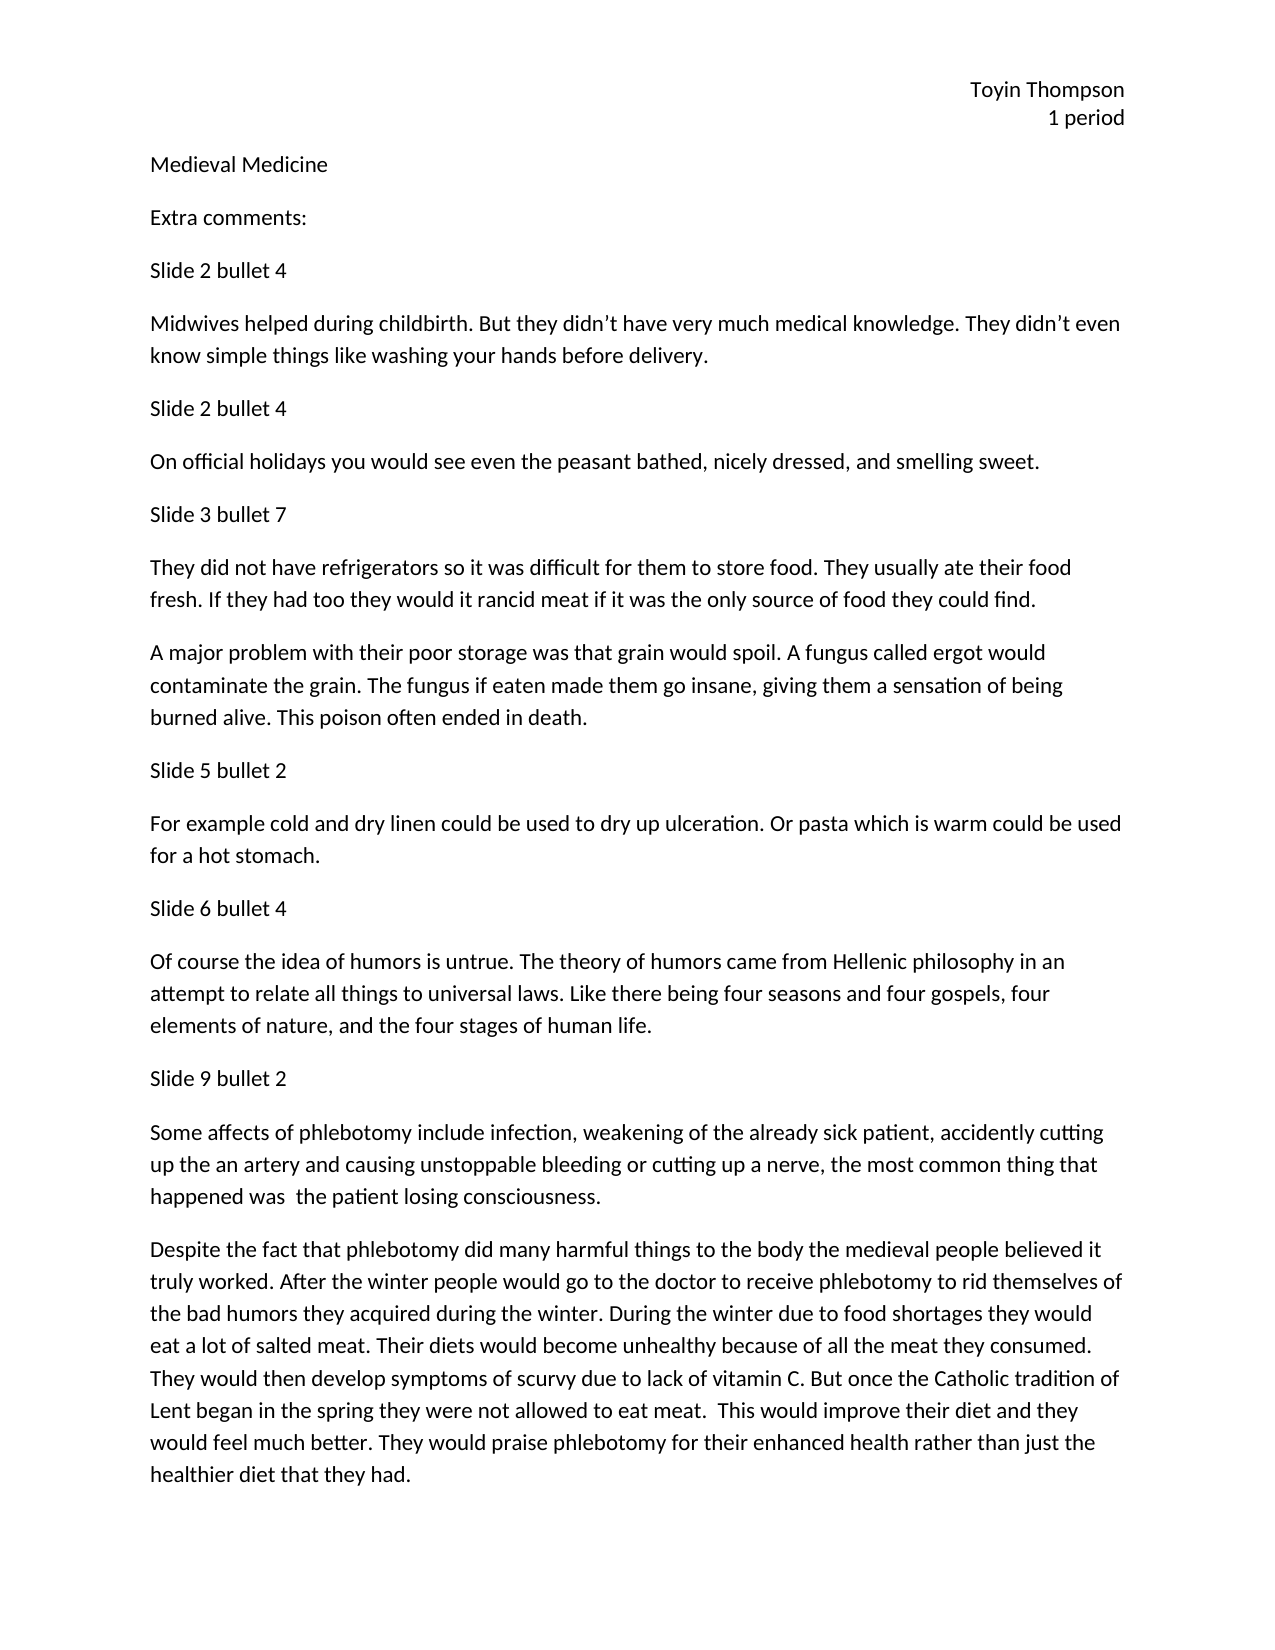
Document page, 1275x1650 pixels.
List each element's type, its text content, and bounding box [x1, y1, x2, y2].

text On official holidays you would see even the peasant bathed, nicely dressed, and smelling sweet. [150, 447, 1125, 475]
text For example cold and dry linen could be used to dry up ulceration. Or pasta which is warm could be used for a hot stomach. [150, 809, 1125, 869]
text Slide 5 bullet 2 [150, 756, 1125, 784]
text Slide 3 bullet 7 [150, 500, 1125, 528]
text Of course the idea of humors is untrue. The theory of humors came from Hellenic philosophy in an attempt to relate all things to universal laws. Like there being four seasons and four gospels, four elements of nature, and the four stages of human life. [150, 947, 1125, 1039]
text Despite the fact that phlebotomy did many harmful things to the body the medieval people believed it truly worked. After the winter people would go to the doctor to receive phlebotomy to rid themselves of the bad humors they acquired during the winter. During the winter due to food shortages they would eat a lot of salted meat. Their diets would become unhealthy because of all the meat they consumed. They would then develop symptoms of scurvy due to lack of vitamin C. But once the Catholic tradition of Lent began in the spring they were not allowed to eat meat. This would improve their diet and they would feel much better. They would praise phlebotomy for their enhanced health rather than just the healthier diet that they had. [150, 1235, 1125, 1488]
text Slide 2 bullet 4 [150, 256, 1125, 284]
text Medieval Medicine [150, 150, 1125, 178]
text Some affects of phlebotomy include infection, weakening of the already sick patient, accidently cutting up the an artery and causing unstoppable bleeding or cutting up a nerve, the most common thing that happened was the patient losing consciousness. [150, 1118, 1125, 1210]
text Extra comments: [150, 203, 1125, 231]
text Midwives helped during childbirth. But they didn’t have very much medical knowledge. They didn’t even know simple things like washing your hands before delivery. [150, 309, 1125, 369]
text Slide 9 bullet 2 [150, 1064, 1125, 1093]
text They did not have refrigerators so it was difficult for them to store food. They usually ate their food fresh. If they had too they would it rancid meat if it was the only source of food they could find. [150, 553, 1125, 613]
text Slide 6 bullet 4 [150, 894, 1125, 922]
text A major problem with their poor storage was that grain would spoil. A fungus called ergot would contaminate the grain. The fungus if eaten made them go insane, giving them a sensation of being burned alive. This poison often ended in death. [150, 638, 1125, 731]
text Slide 2 bullet 4 [150, 394, 1125, 422]
